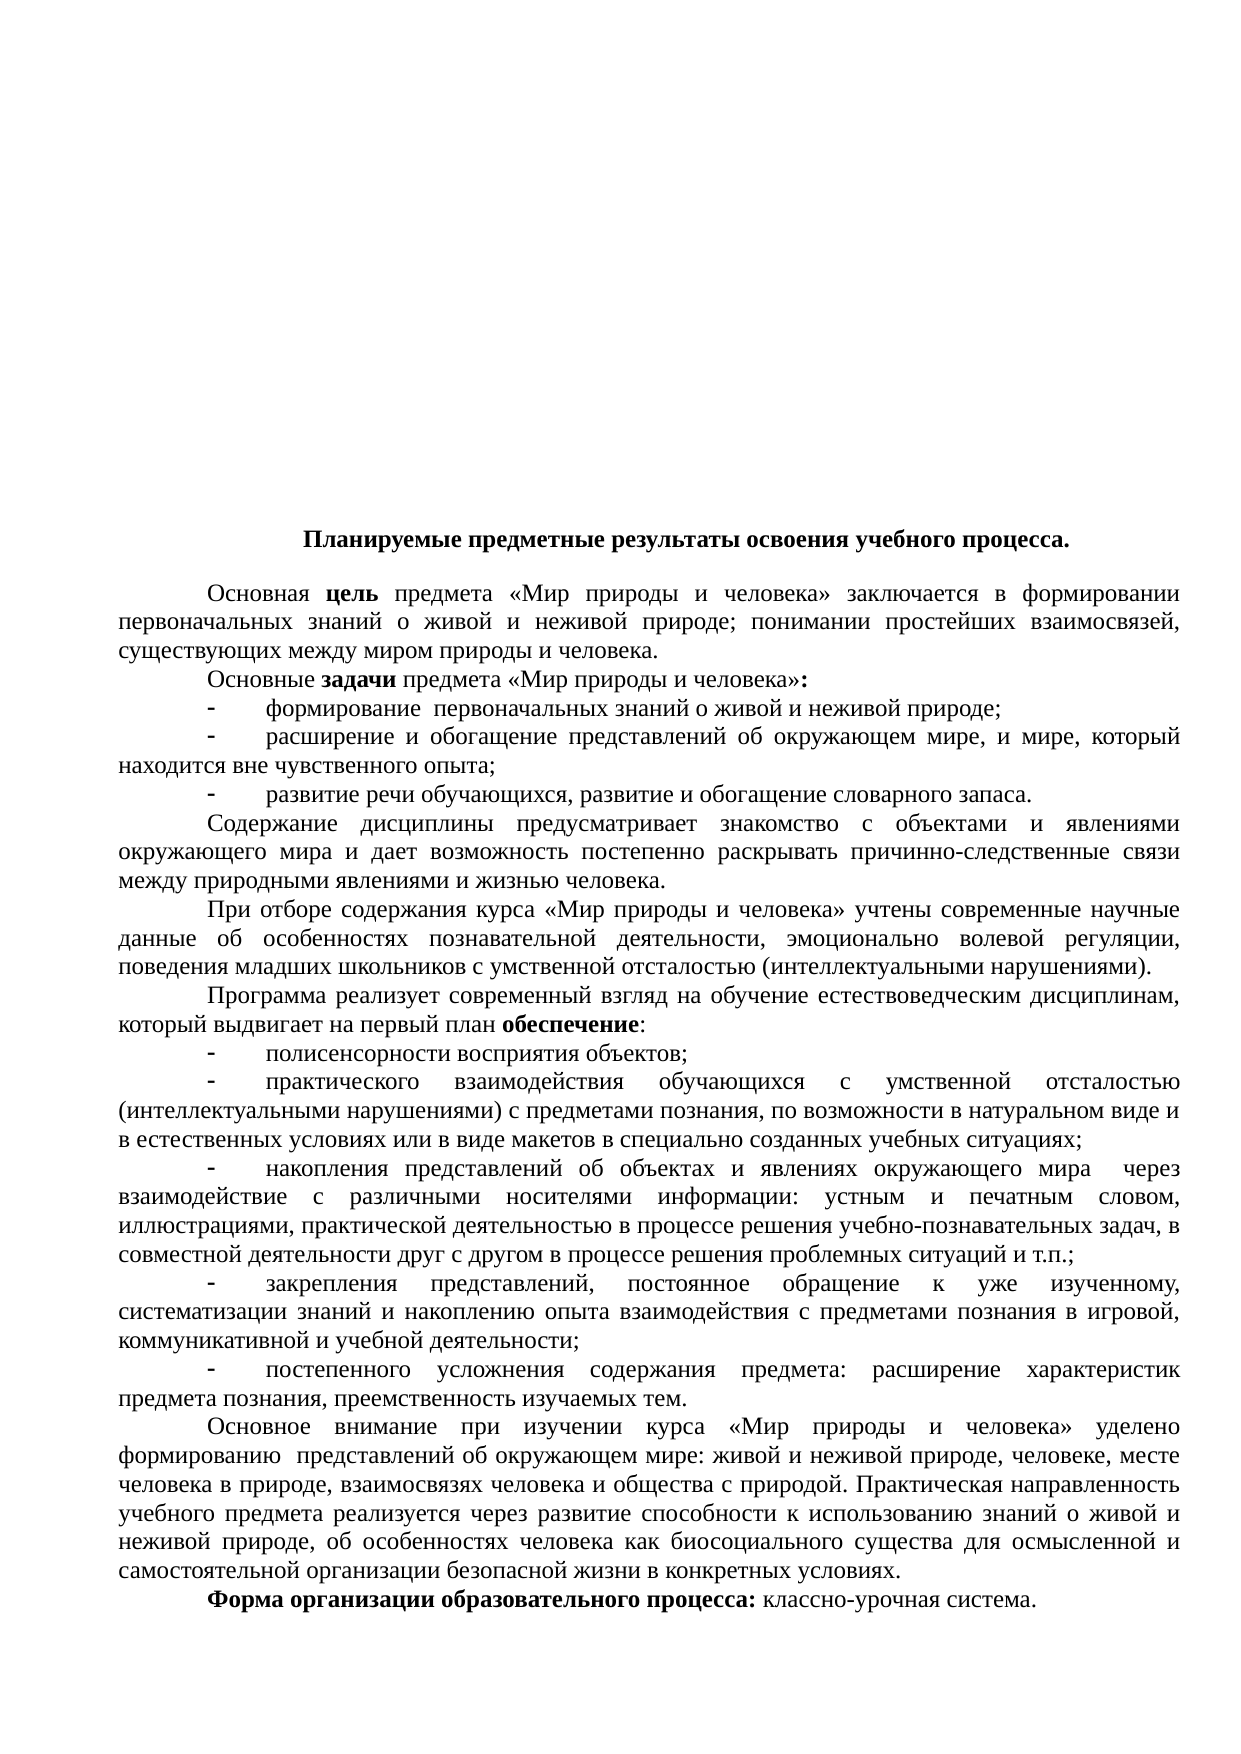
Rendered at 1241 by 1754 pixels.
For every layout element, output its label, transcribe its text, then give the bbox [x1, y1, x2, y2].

text Содержание дисциплины предусматривает знакомство с объектами и явлениями окружающего мира и дает возможность постепенно раскрывать причинно-следственные связи между природными явлениями и жизнью человека. [118, 808, 1181, 894]
list закрепления представлений, постоянное обращение к уже изученному, систематизации знаний и накоплению опыта взаимодействия с предметами познания в игровой, коммуникативной и учебной деятельности; [118, 1268, 1181, 1354]
list практического взаимодействия обучающихся с умственной отсталостью (интеллектуальными нарушениями) с предметами познания, по возможности в натуральном виде и в естественных условиях или в виде макетов в специально созданных учебных ситуациях; [118, 1066, 1181, 1153]
text Форма организации образовательного процесса: классно-урочная система. [118, 1584, 1181, 1613]
list формирование первоначальных знаний о живой и неживой природе; [118, 693, 1181, 721]
list расширение и обогащение представлений об окружающем мире, и мире, который находится вне чувственного опыта; [118, 721, 1181, 779]
text Основная цель предмета «Мир природы и человека» заключается в формировании первоначальных знаний о живой и неживой природе; понимании простейших взаимосвязей, существующих между миром природы и человека. [118, 578, 1181, 664]
text Планируемые предметные результаты освоения учебного процесса. [118, 524, 1181, 553]
text Основное внимание при изучении курса «Мир природы и человека» уделено формированию представлений об окружающем мире: живой и неживой природе, человеке, месте человека в природе, взаимосвязях человека и общества с природой. Практическая направленность учебного предмета реализуется через развитие способности к использованию знаний о живой и неживой природе, об особенностях человека как биосоциального существа для осмысленной и самостоятельной организации безопасной жизни в конкретных условиях. [118, 1411, 1181, 1584]
text При отборе содержания курса «Мир природы и человека» учтены современные научные данные об особенностях познавательной деятельности, эмоционально волевой регуляции, поведения младших школьников с умственной отсталостью (интеллектуальными нарушениями). [118, 894, 1181, 980]
text Программа реализует современный взгляд на обучение естествоведческим дисциплинам, который выдвигает на первый план обеспечение: [118, 980, 1181, 1038]
list постепенного усложнения содержания предмета: расширение характеристик предмета познания, преемственность изучаемых тем. [118, 1354, 1181, 1411]
text Основные задачи предмета «Мир природы и человека»: [118, 664, 1181, 693]
list полисенсорности восприятия объектов; [118, 1038, 1181, 1066]
list развитие речи обучающихся, развитие и обогащение словарного запаса. [118, 779, 1181, 808]
list накопления представлений об объектах и явлениях окружающего мира через взаимодействие с различными носителями информации: устным и печатным словом, иллюстрациями, практической деятельностью в процессе решения учебно-познавательных задач, в совместной деятельности друг с другом в процессе решения проблемных ситуаций и т.п.; [118, 1153, 1181, 1268]
